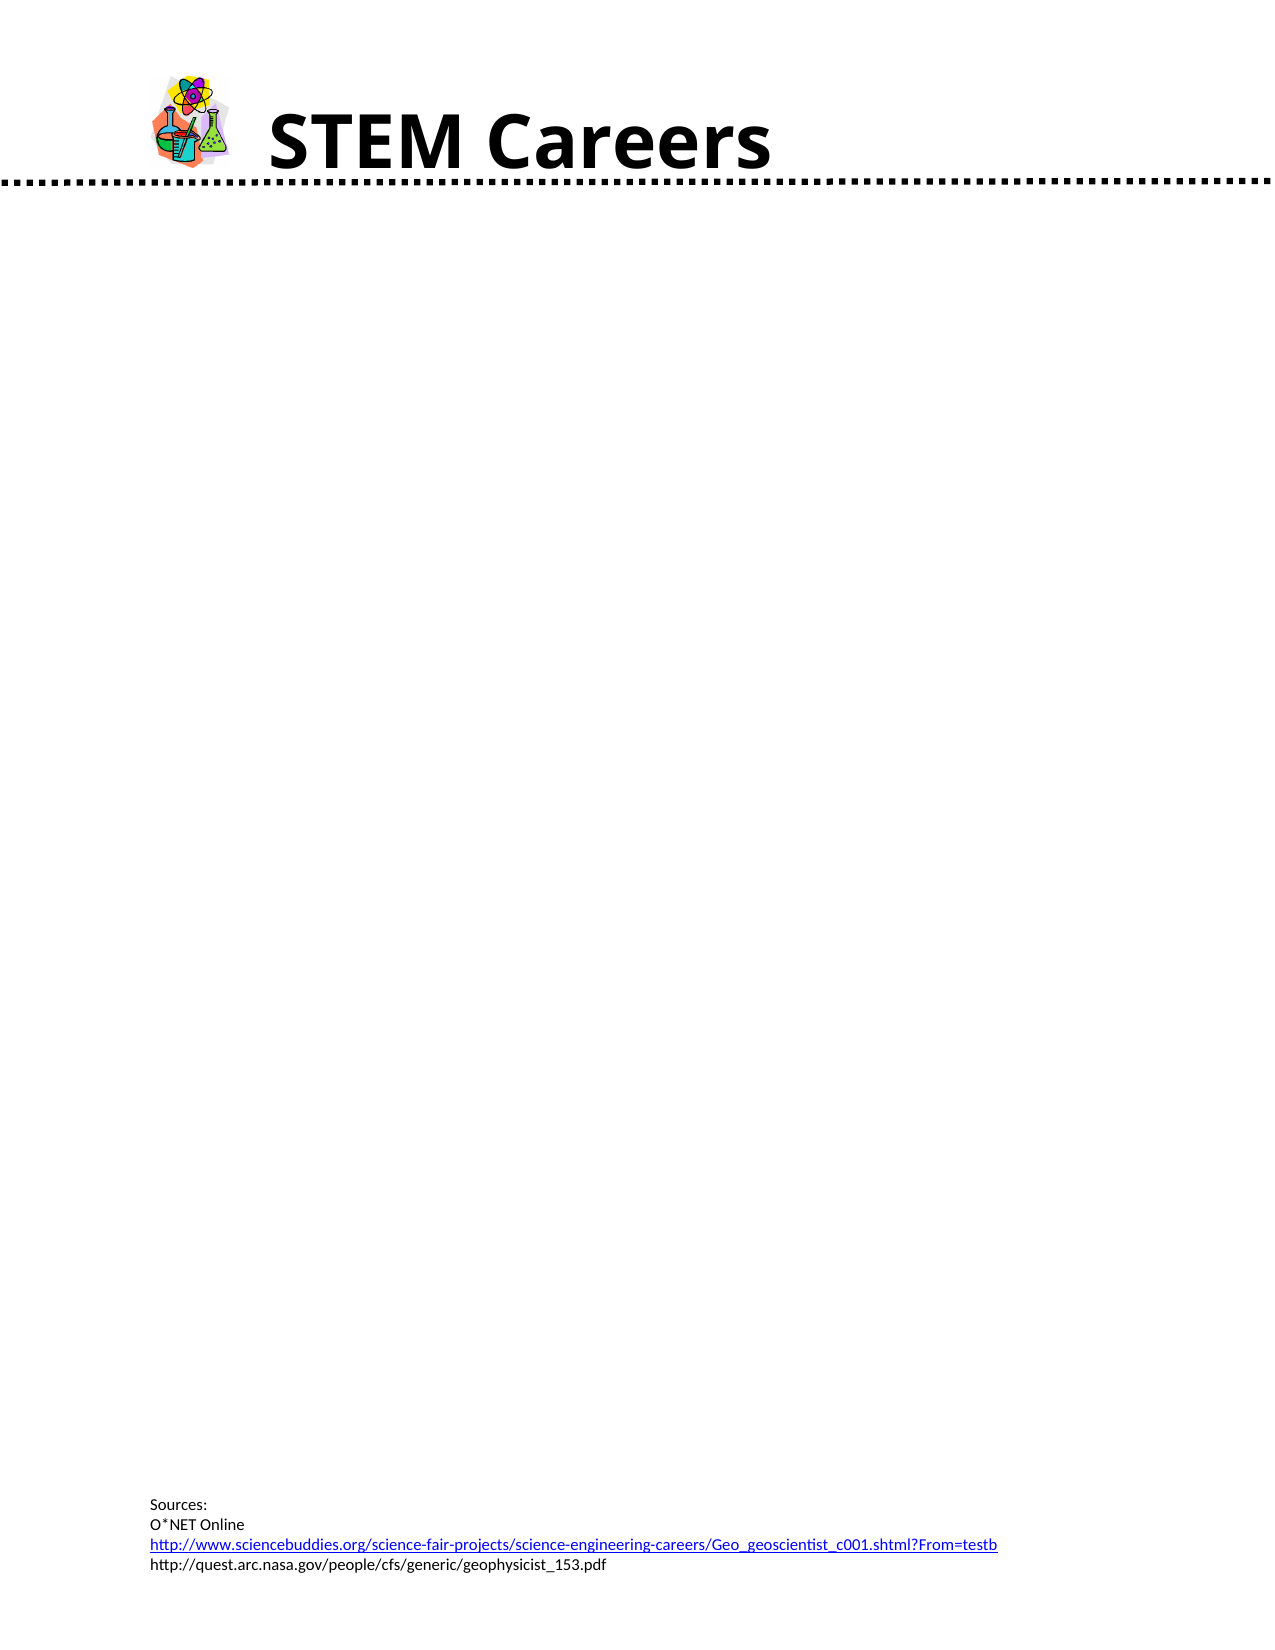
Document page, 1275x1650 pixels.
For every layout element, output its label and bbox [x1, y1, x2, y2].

picture [150, 75, 230, 169]
